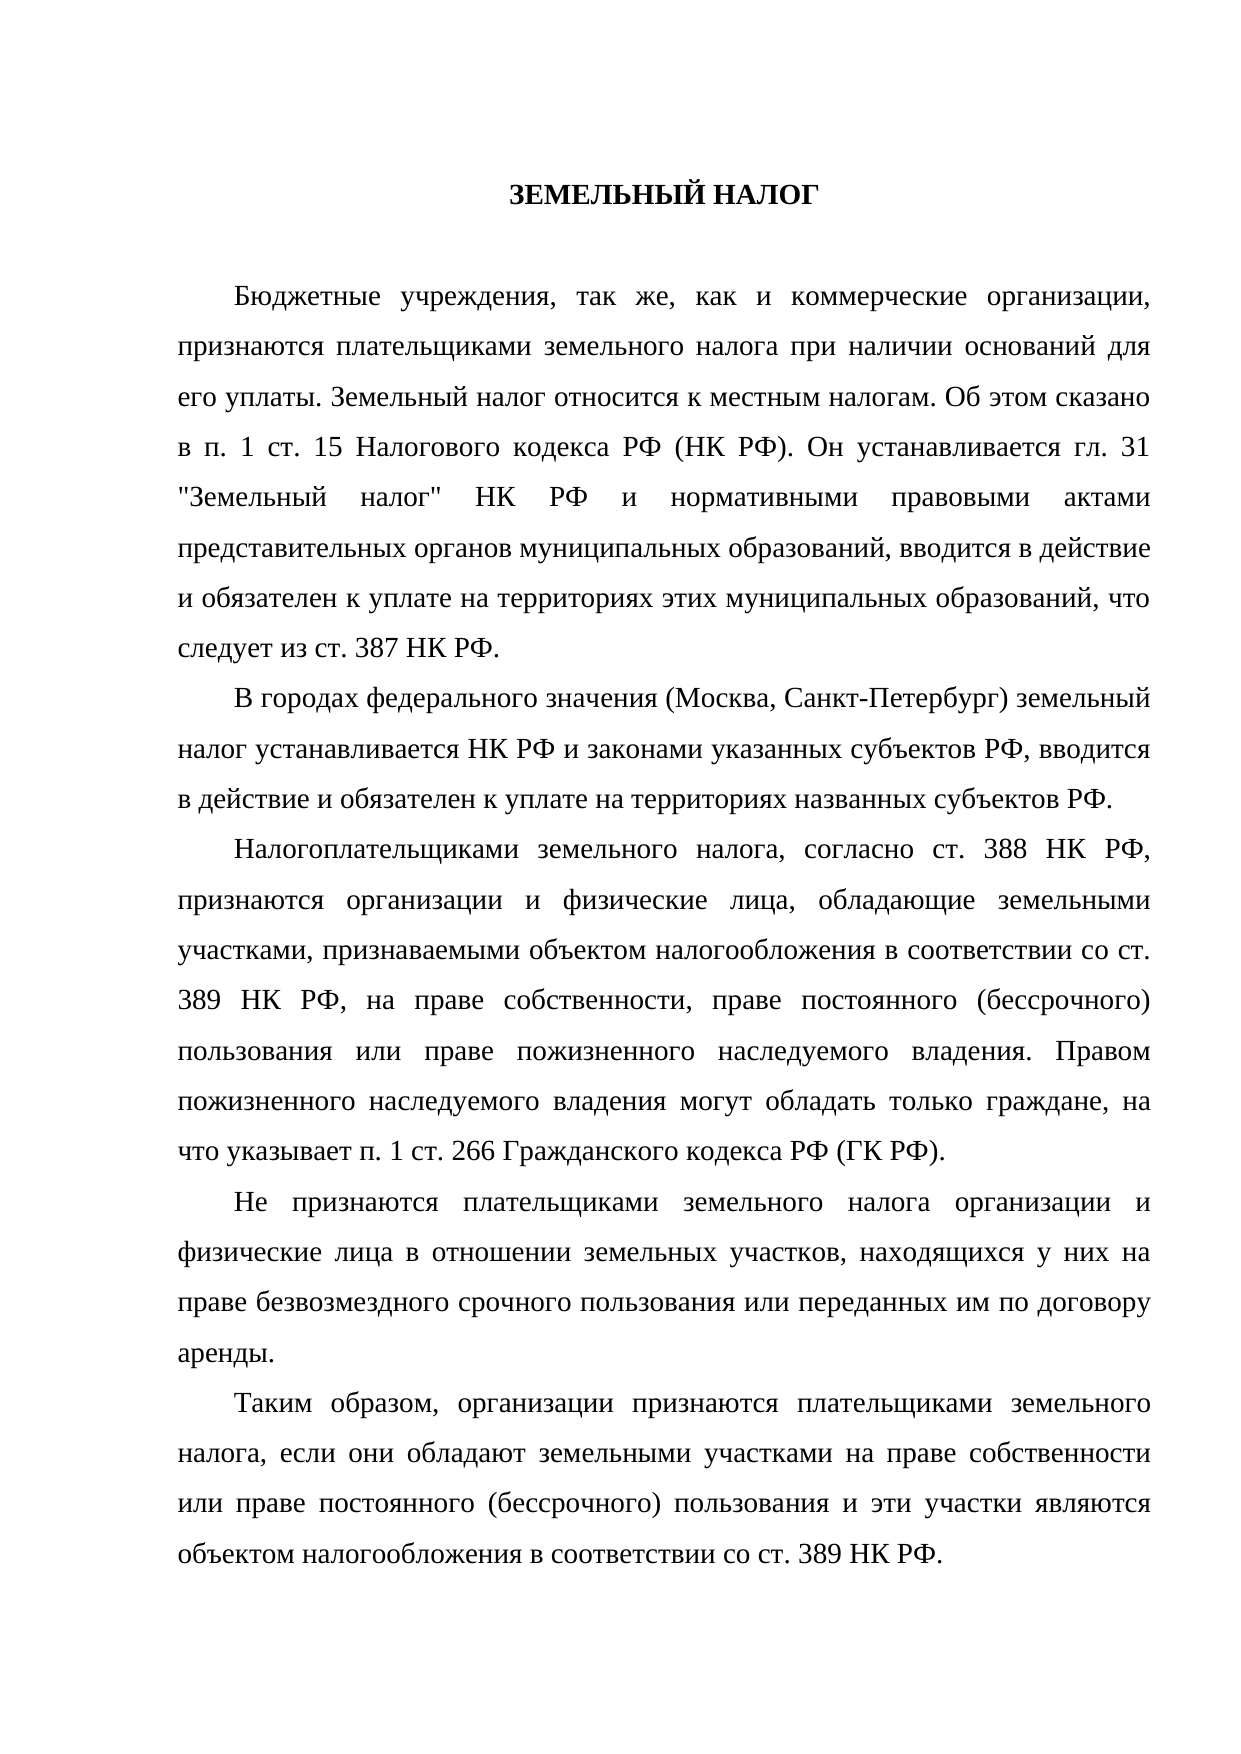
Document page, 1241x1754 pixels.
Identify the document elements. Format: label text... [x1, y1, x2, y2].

text Не признаются плательщиками земельного налога организации и физические лица в отношении земельных участков, находящихся у них на праве безвозмездного срочного пользования или переданных им по договору аренды. [177, 1184, 1152, 1368]
text Налогоплательщиками земельного налога, согласно ст. 388 НК РФ, признаются организации и физические лица, обладающие земельными участками, признаваемыми объектом налогообложения в соответствии со ст. 389 НК РФ, на праве собственности, праве постоянного (бессрочного) пользования или праве пожизненного наследуемого владения. Правом пожизненного наследуемого владения могут обладать только граждане, на что указывает п. 1 ст. 266 Гражданского кодекса РФ (ГК РФ). [177, 832, 1152, 1167]
text Таким образом, организации признаются плательщиками земельного налога, если они обладают земельными участками на праве собственности или праве постоянного (бессрочного) пользования и эти участки являются объектом налогообложения в соответствии со ст. 389 НК РФ. [177, 1385, 1152, 1569]
text Бюджетные учреждения, так же, как и коммерческие организации, признаются плательщиками земельного налога при наличии оснований для его уплаты. Земельный налог относится к местным налогам. Об этом сказано в п. 1 ст. 15 Налогового кодекса РФ (НК РФ). Он устанавливается гл. 31 "Земельный налог" НК РФ и нормативными правовыми актами представительных органов муниципальных образований, вводится в действие и обязателен к уплате на территориях этих муниципальных образований, что следует из ст. 387 НК РФ. [177, 278, 1152, 664]
title ЗЕМЕЛЬНЫЙ НАЛОГ [177, 177, 1152, 211]
text В городах федерального значения (Москва, Санкт-Петербург) земельный налог устанавливается НК РФ и законами указанных субъектов РФ, вводится в действие и обязателен к уплате на территориях названных субъектов РФ. [177, 681, 1152, 815]
